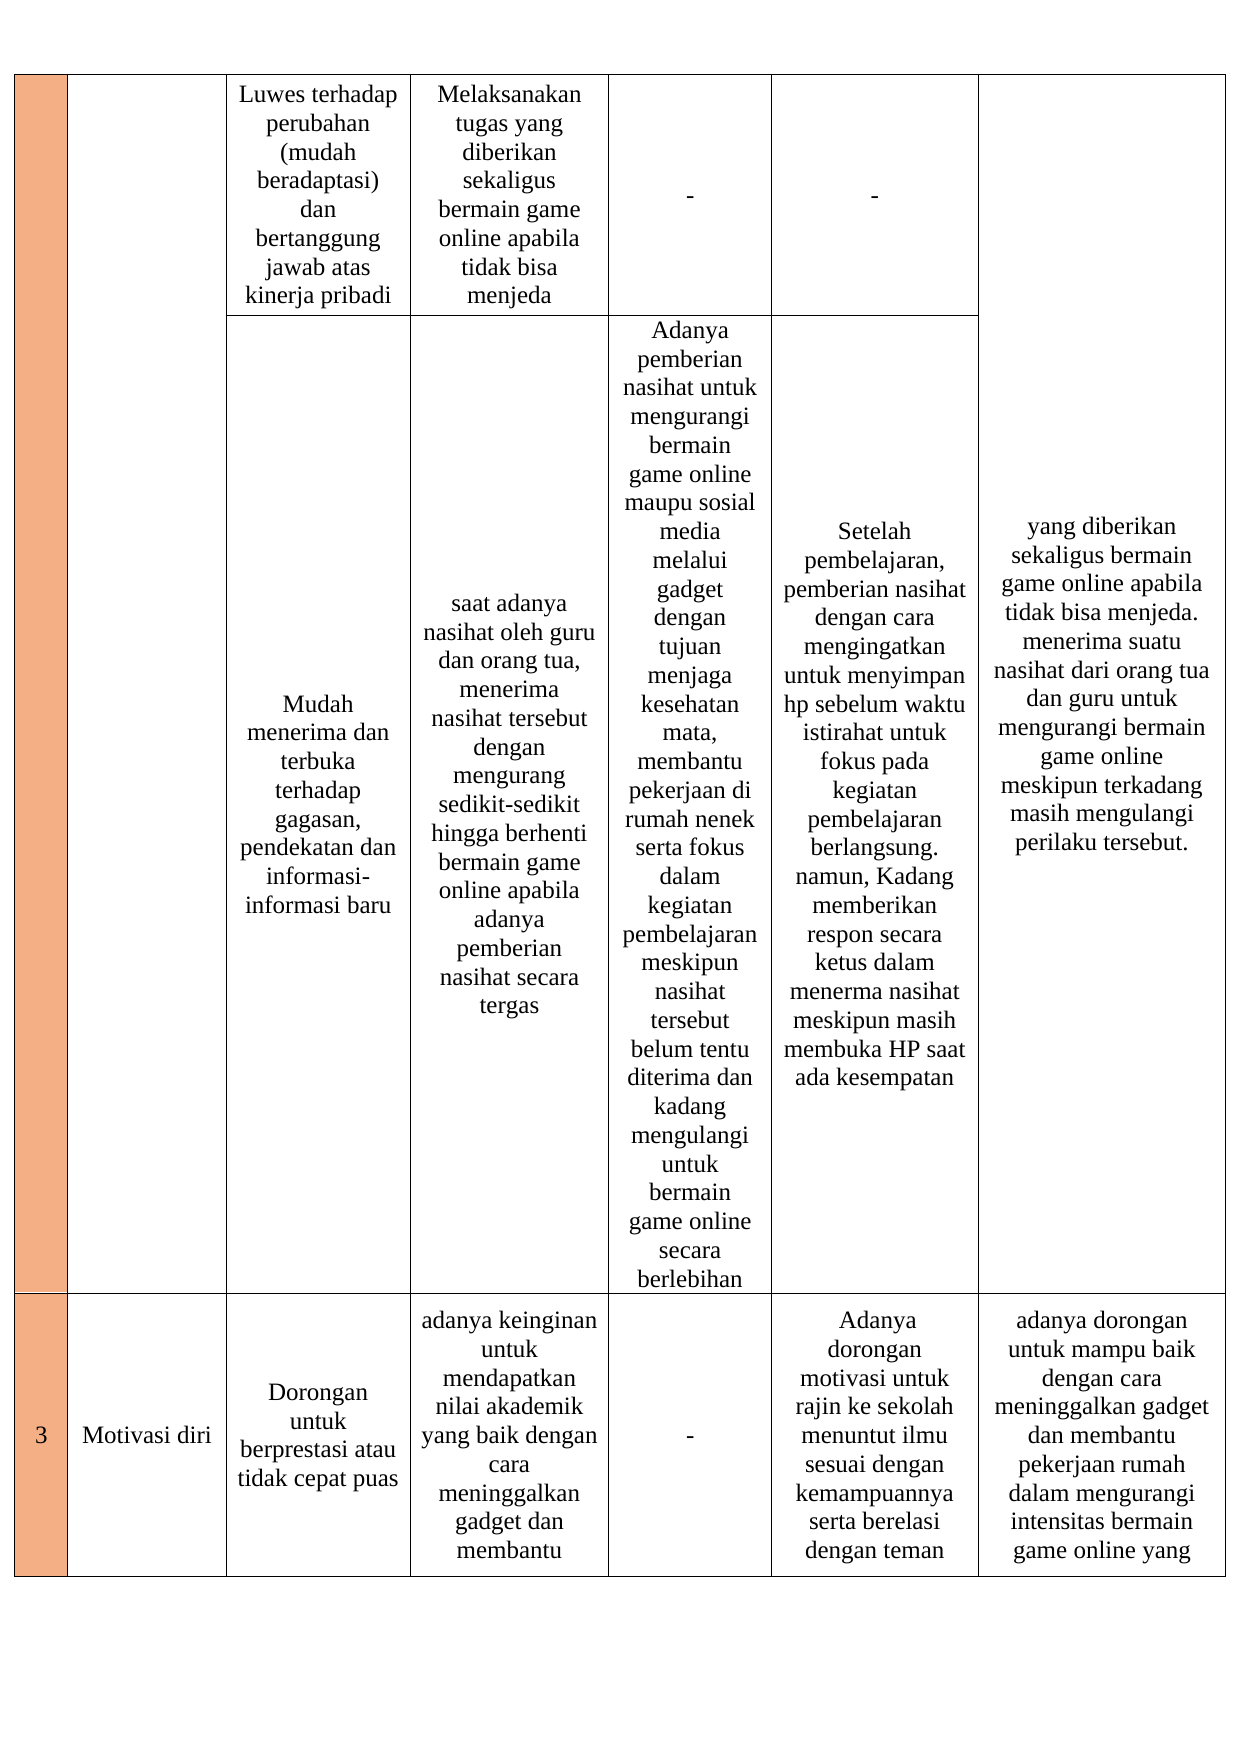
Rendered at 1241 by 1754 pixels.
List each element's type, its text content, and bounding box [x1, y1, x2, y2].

table_cell Mudah menerima dan terbuka terhadap gagasan, pendekatan dan informasi-informasi baru [227, 316, 410, 1292]
table_cell Motivasi diri [68, 1294, 226, 1576]
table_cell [227, 1294, 410, 1576]
table_cell 2 [15, 75, 67, 1292]
table_cell Setelah pembelajaran, pemberian nasihat dengan cara mengingatkan untuk menyimpan hp sebelum waktu istirahat untuk fokus pada kegiatan pembelajaran berlangsung. namun, Kadang memberikan respon secara ketus dalam menerma nasihat meskipun masih membuka HP saat ada kesempatan [772, 316, 978, 1292]
table_cell - [609, 1294, 771, 1576]
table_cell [979, 75, 1225, 1292]
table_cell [411, 1294, 608, 1576]
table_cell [979, 1294, 1225, 1576]
table_cell 3 [15, 1294, 67, 1576]
table_cell Luwes terhadap perubahan (mudah beradaptasi) dan bertanggung jawab atas kinerja pribadi [227, 75, 410, 314]
table_cell - [772, 75, 978, 314]
table_cell saat adanya nasihat oleh guru dan orang tua, menerima nasihat tersebut dengan mengurang sedikit-sedikit hingga berhenti bermain game online apabila adanya pemberian nasihat secara tergas [411, 316, 608, 1292]
table_cell Adanya pemberian nasihat untuk mengurangi bermain game online maupu sosial media melalui gadget dengan tujuan menjaga kesehatan mata, membantu pekerjaan di rumah nenek serta fokus dalam kegiatan pembelajaran meskipun nasihat tersebut belum tentu diterima dan kadang mengulangi untuk bermain game online secara berlebihan [609, 316, 771, 1292]
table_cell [772, 1294, 978, 1576]
table_cell Melaksanakan tugas yang diberikan sekaligus bermain game online apabila tidak bisa menjeda [411, 75, 608, 314]
table_cell - [609, 75, 771, 314]
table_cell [68, 75, 226, 1292]
